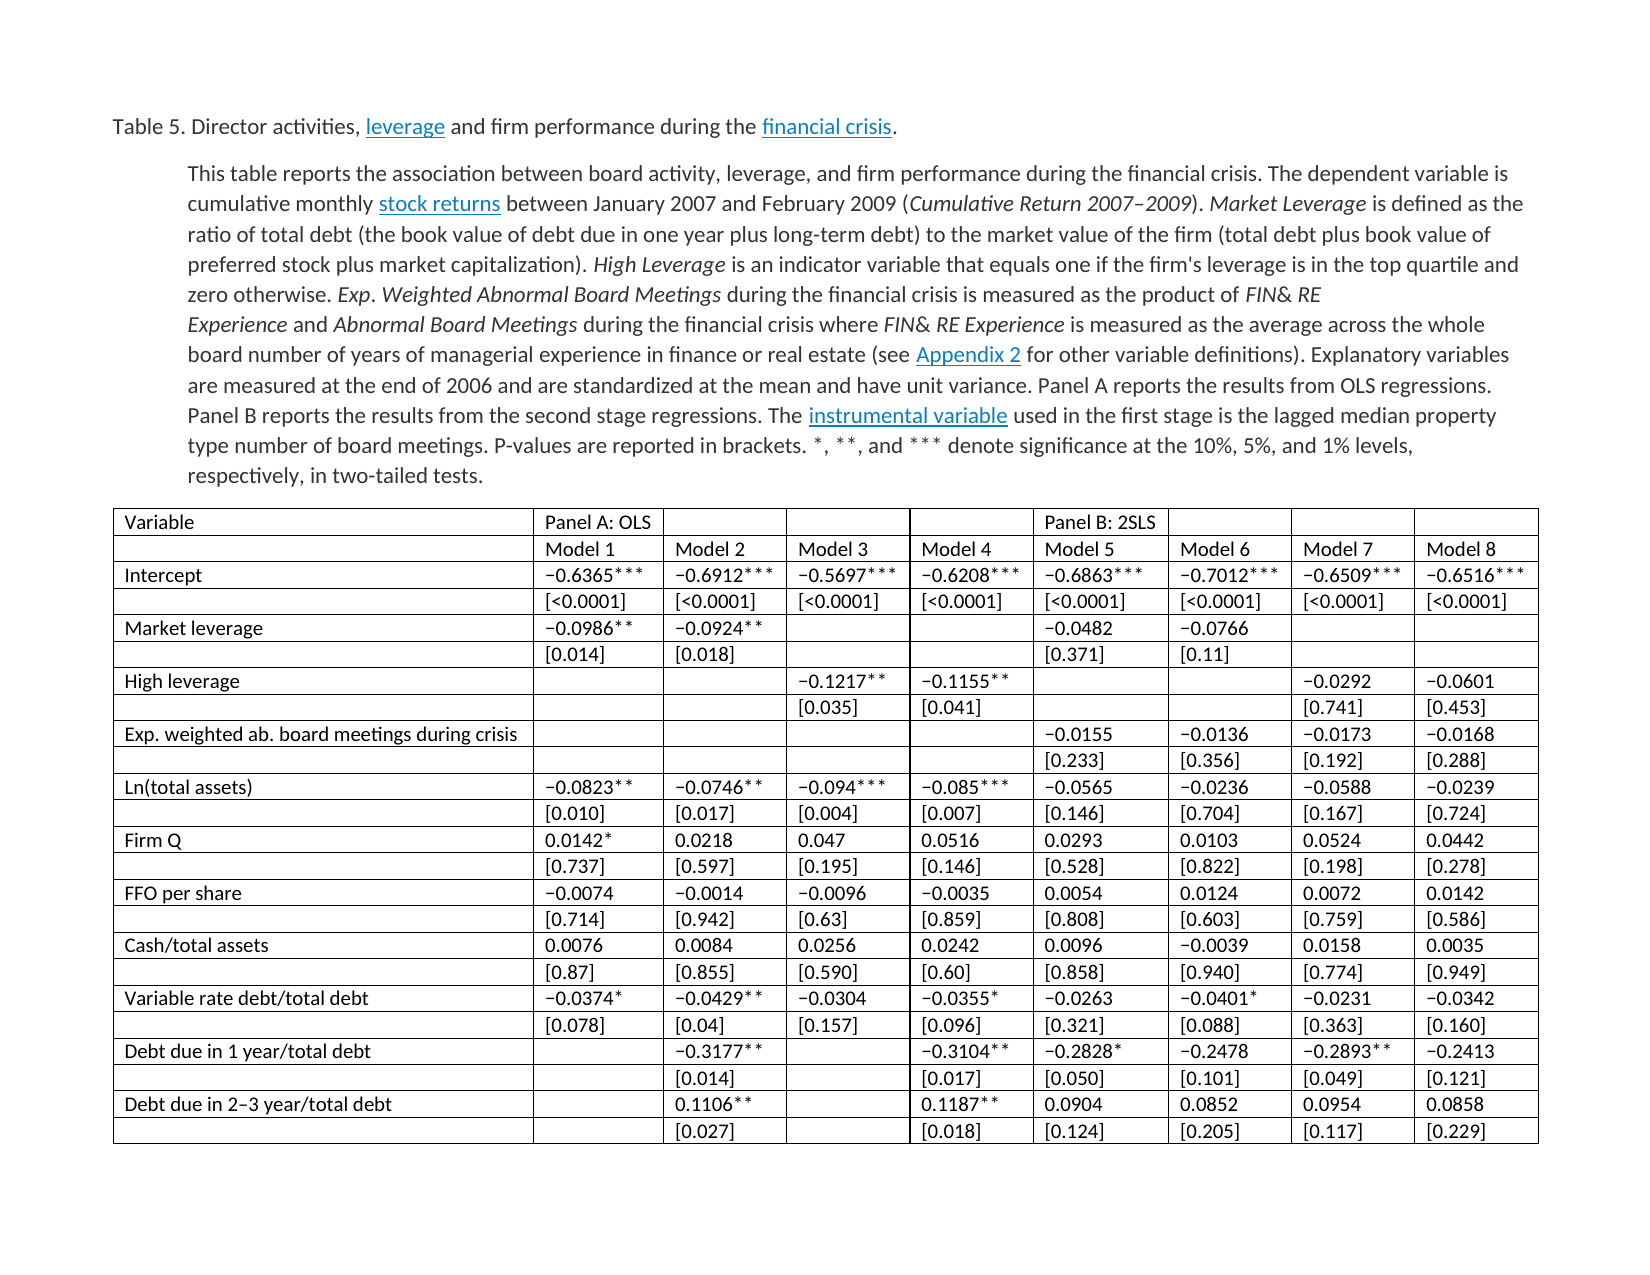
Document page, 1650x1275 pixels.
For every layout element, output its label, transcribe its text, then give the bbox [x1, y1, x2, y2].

table_cell [0.858] [1034, 959, 1168, 984]
table_cell [787, 747, 909, 773]
table_cell [534, 695, 663, 720]
table_cell [0.949] [1415, 959, 1538, 984]
table_cell Model 1 [534, 536, 663, 561]
table_cell [114, 906, 533, 932]
table_cell [664, 747, 786, 773]
table_cell [114, 800, 533, 826]
table_cell [0.017] [664, 800, 786, 826]
table_cell [0.088] [1169, 1012, 1291, 1037]
table_cell [<0.0001] [664, 589, 786, 614]
table_cell −0.0746** [664, 774, 786, 799]
table_cell −0.0401* [1169, 986, 1291, 1011]
table_cell Model 7 [1292, 536, 1414, 561]
table_cell [114, 695, 533, 720]
table_cell [1292, 615, 1414, 641]
table_cell [0.288] [1415, 747, 1538, 773]
table_cell [0.04] [664, 1012, 786, 1037]
table_cell Model 5 [1034, 536, 1168, 561]
table_cell Debt due in 1 year/total debt [114, 1039, 533, 1064]
table_cell [787, 615, 909, 641]
table_cell −0.0136 [1169, 721, 1291, 746]
table_cell [114, 642, 533, 667]
table_cell 0.0256 [787, 933, 909, 958]
table_cell [0.940] [1169, 959, 1291, 984]
table_cell [787, 1065, 909, 1090]
table_header [1169, 509, 1291, 535]
table_cell −0.2478 [1169, 1039, 1291, 1064]
table_cell −0.094*** [787, 774, 909, 799]
table_cell [0.60] [911, 959, 1033, 984]
table_cell [0.233] [1034, 747, 1168, 773]
table_cell Ln(total assets) [114, 774, 533, 799]
table_cell [0.822] [1169, 853, 1291, 879]
table_cell [0.774] [1292, 959, 1414, 984]
table_cell [0.192] [1292, 747, 1414, 773]
table_cell [0.124] [1034, 1118, 1168, 1143]
table_cell [114, 536, 533, 561]
table_cell −0.2413 [1415, 1039, 1538, 1064]
table_cell [0.356] [1169, 747, 1291, 773]
table_cell [534, 668, 663, 693]
table_cell Variable rate debt/total debt [114, 986, 533, 1011]
table_cell [1292, 642, 1414, 667]
table_cell 0.0084 [664, 933, 786, 958]
table_cell [787, 642, 909, 667]
table_cell −0.1155** [911, 668, 1033, 693]
table_cell [<0.0001] [1169, 589, 1291, 614]
table_cell −0.6365*** [534, 562, 663, 588]
table_cell [0.167] [1292, 800, 1414, 826]
table_cell −0.0355* [911, 986, 1033, 1011]
table_cell [534, 1065, 663, 1090]
table_cell −0.0239 [1415, 774, 1538, 799]
table_cell −0.0039 [1169, 933, 1291, 958]
table_cell 0.0076 [534, 933, 663, 958]
table_cell [114, 959, 533, 984]
table_cell 0.0858 [1415, 1091, 1538, 1117]
table_cell [1034, 695, 1168, 720]
table_cell Model 4 [911, 536, 1033, 561]
table_cell [0.741] [1292, 695, 1414, 720]
table_cell [0.027] [664, 1118, 786, 1143]
table_cell −0.0263 [1034, 986, 1168, 1011]
table_header Panel A: OLS [534, 509, 663, 535]
table_cell [0.590] [787, 959, 909, 984]
table_cell [<0.0001] [911, 589, 1033, 614]
table_header Panel B: 2SLS [1034, 509, 1168, 535]
table_cell −0.6912*** [664, 562, 786, 588]
table_cell 0.0158 [1292, 933, 1414, 958]
table_cell [0.014] [664, 1065, 786, 1090]
table_cell Debt due in 2–3 year/total debt [114, 1091, 533, 1117]
table_cell −0.6509*** [1292, 562, 1414, 588]
table_cell 0.0072 [1292, 880, 1414, 905]
table_cell −0.0342 [1415, 986, 1538, 1011]
table_cell [0.050] [1034, 1065, 1168, 1090]
table_cell −0.5697*** [787, 562, 909, 588]
table_cell Market leverage [114, 615, 533, 641]
table_cell 0.0142 [1415, 880, 1538, 905]
table_cell −0.0588 [1292, 774, 1414, 799]
table_cell [534, 1039, 663, 1064]
table_cell −0.3177** [664, 1039, 786, 1064]
table_cell [664, 668, 786, 693]
table_cell [0.855] [664, 959, 786, 984]
table_cell −0.2893** [1292, 1039, 1414, 1064]
table_header [664, 509, 786, 535]
table_cell [0.146] [911, 853, 1033, 879]
table_cell [911, 642, 1033, 667]
table_cell [114, 1065, 533, 1090]
table_cell [787, 721, 909, 746]
table_cell 0.0242 [911, 933, 1033, 958]
table_header [787, 509, 909, 535]
table_cell −0.0601 [1415, 668, 1538, 693]
table_cell [0.737] [534, 853, 663, 879]
table_cell −0.0096 [787, 880, 909, 905]
table_cell 0.0142* [534, 827, 663, 852]
table_cell [0.859] [911, 906, 1033, 932]
table_cell [0.759] [1292, 906, 1414, 932]
table_cell [<0.0001] [787, 589, 909, 614]
table_cell [787, 1091, 909, 1117]
table_cell −0.0035 [911, 880, 1033, 905]
table_cell [0.371] [1034, 642, 1168, 667]
table_cell −0.0986** [534, 615, 663, 641]
table_cell [911, 747, 1033, 773]
table_cell −0.0374* [534, 986, 663, 1011]
table_cell −0.6863*** [1034, 562, 1168, 588]
table_cell −0.0823** [534, 774, 663, 799]
table_cell −0.1217** [787, 668, 909, 693]
table_cell 0.0293 [1034, 827, 1168, 852]
table_cell −0.0231 [1292, 986, 1414, 1011]
table_cell [0.157] [787, 1012, 909, 1037]
table_cell Model 8 [1415, 536, 1538, 561]
table_cell [0.453] [1415, 695, 1538, 720]
table_cell [0.004] [787, 800, 909, 826]
table_cell [0.724] [1415, 800, 1538, 826]
table_cell −0.3104** [911, 1039, 1033, 1064]
table_cell Model 6 [1169, 536, 1291, 561]
table_cell [534, 1091, 663, 1117]
table_cell 0.047 [787, 827, 909, 852]
table_cell −0.0924** [664, 615, 786, 641]
table_cell [911, 615, 1033, 641]
table_cell [0.278] [1415, 853, 1538, 879]
table_cell [1415, 642, 1538, 667]
table_cell [0.942] [664, 906, 786, 932]
table_cell [0.146] [1034, 800, 1168, 826]
table_cell [664, 721, 786, 746]
table_cell [<0.0001] [534, 589, 663, 614]
table_cell [0.035] [787, 695, 909, 720]
table_cell [1169, 668, 1291, 693]
table_cell −0.0429** [664, 986, 786, 1011]
table_cell [664, 695, 786, 720]
table_header [911, 509, 1033, 535]
table_cell [0.597] [664, 853, 786, 879]
table_cell [0.11] [1169, 642, 1291, 667]
table_cell [114, 1012, 533, 1037]
table_cell [0.704] [1169, 800, 1291, 826]
table_cell −0.6516*** [1415, 562, 1538, 588]
table_cell [0.007] [911, 800, 1033, 826]
table_cell [0.096] [911, 1012, 1033, 1037]
table_cell [0.321] [1034, 1012, 1168, 1037]
table_cell 0.0124 [1169, 880, 1291, 905]
table_cell 0.0218 [664, 827, 786, 852]
table_cell −0.0168 [1415, 721, 1538, 746]
table_cell [114, 747, 533, 773]
table_cell [<0.0001] [1415, 589, 1538, 614]
table_cell [0.63] [787, 906, 909, 932]
table_cell [0.586] [1415, 906, 1538, 932]
table_cell [787, 1039, 909, 1064]
table_cell [0.528] [1034, 853, 1168, 879]
table_cell 0.1106** [664, 1091, 786, 1117]
table_cell −0.6208*** [911, 562, 1033, 588]
table_cell 0.0096 [1034, 933, 1168, 958]
table_cell [0.363] [1292, 1012, 1414, 1037]
table_cell 0.0516 [911, 827, 1033, 852]
table_cell [1415, 615, 1538, 641]
table_cell [0.101] [1169, 1065, 1291, 1090]
table_cell [0.041] [911, 695, 1033, 720]
table_cell −0.0304 [787, 986, 909, 1011]
table_cell [0.195] [787, 853, 909, 879]
table_cell −0.0482 [1034, 615, 1168, 641]
table_cell [0.198] [1292, 853, 1414, 879]
table_cell Firm Q [114, 827, 533, 852]
table_cell [0.229] [1415, 1118, 1538, 1143]
table_cell [114, 1118, 533, 1143]
table_cell [0.014] [534, 642, 663, 667]
table_cell [0.017] [911, 1065, 1033, 1090]
table_cell −0.0236 [1169, 774, 1291, 799]
table_header [1292, 509, 1414, 535]
table_cell 0.1187** [911, 1091, 1033, 1117]
table_cell [114, 853, 533, 879]
table_cell 0.0852 [1169, 1091, 1291, 1117]
table_cell [534, 1118, 663, 1143]
table_cell −0.2828* [1034, 1039, 1168, 1064]
table_cell [0.87] [534, 959, 663, 984]
table_cell 0.0954 [1292, 1091, 1414, 1117]
table_cell 0.0103 [1169, 827, 1291, 852]
table_cell Model 3 [787, 536, 909, 561]
table_cell −0.0766 [1169, 615, 1291, 641]
table_cell −0.0014 [664, 880, 786, 905]
text This table reports the association between board activity, leverage, and firm performance during the financial crisis. The dependent variable is cumulative monthly stock returns between January 2007 and February 2009 (Cumulative Return 2007–2009). Market Leverage is defined as the ratio of total debt (the book value of debt due in one year plus long-term debt) to the market value of the firm (total debt plus book value of preferred stock plus market capitalization). High Leverage is an indicator variable that equals one if the firm's leverage is in the top quartile and zero otherwise. Exp. Weighted Abnormal Board Meetings during the financial crisis is measured as the product of FIN& RE Experience and Abnormal Board Meetings during the financial crisis where FIN& RE Experience is measured as the average across the whole board number of years of managerial experience in finance or real estate (see Appendix 2 for other variable definitions). Explanatory variables are measured at the end of 2006 and are standardized at the mean and have unit variance. Panel A reports the results from OLS regressions. Panel B reports the results from the second stage regressions. The instrumental variable used in the first stage is the lagged median property type number of board meetings. P-values are reported in brackets. *, **, and *** denote significance at the 10%, 5%, and 1% levels, respectively, in two-tailed tests. [187, 159, 1537, 489]
table_cell [0.078] [534, 1012, 663, 1037]
table_cell [0.603] [1169, 906, 1291, 932]
table_cell [534, 721, 663, 746]
table_cell Cash/total assets [114, 933, 533, 958]
table_cell [0.714] [534, 906, 663, 932]
table_cell Model 2 [664, 536, 786, 561]
table_cell −0.0565 [1034, 774, 1168, 799]
table_cell [0.808] [1034, 906, 1168, 932]
table_cell [534, 747, 663, 773]
table_cell [0.018] [664, 642, 786, 667]
table_cell Intercept [114, 562, 533, 588]
table_cell [911, 721, 1033, 746]
table_cell −0.0074 [534, 880, 663, 905]
table_cell FFO per share [114, 880, 533, 905]
table_cell 0.0524 [1292, 827, 1414, 852]
table_cell [0.160] [1415, 1012, 1538, 1037]
table_cell [114, 589, 533, 614]
text Table 5. Director activities, leverage and firm performance during the financial crisis. [112, 112, 1537, 141]
table_cell [0.010] [534, 800, 663, 826]
table_header Variable [114, 509, 533, 535]
table_cell [0.117] [1292, 1118, 1414, 1143]
table_header [1415, 509, 1538, 535]
table_cell 0.0904 [1034, 1091, 1168, 1117]
table_cell [1169, 695, 1291, 720]
table_cell Exp. weighted ab. board meetings during crisis [114, 721, 533, 746]
table_cell −0.085*** [911, 774, 1033, 799]
table_cell −0.0173 [1292, 721, 1414, 746]
table_cell −0.7012*** [1169, 562, 1291, 588]
table_cell [0.205] [1169, 1118, 1291, 1143]
table_cell [0.018] [911, 1118, 1033, 1143]
table_cell 0.0035 [1415, 933, 1538, 958]
table_cell [0.121] [1415, 1065, 1538, 1090]
table_cell −0.0155 [1034, 721, 1168, 746]
table_cell −0.0292 [1292, 668, 1414, 693]
table_cell [<0.0001] [1292, 589, 1414, 614]
table_cell High leverage [114, 668, 533, 693]
table_cell [787, 1118, 909, 1143]
table_cell 0.0442 [1415, 827, 1538, 852]
table_cell 0.0054 [1034, 880, 1168, 905]
table_cell [1034, 668, 1168, 693]
table_cell [0.049] [1292, 1065, 1414, 1090]
table_cell [<0.0001] [1034, 589, 1168, 614]
